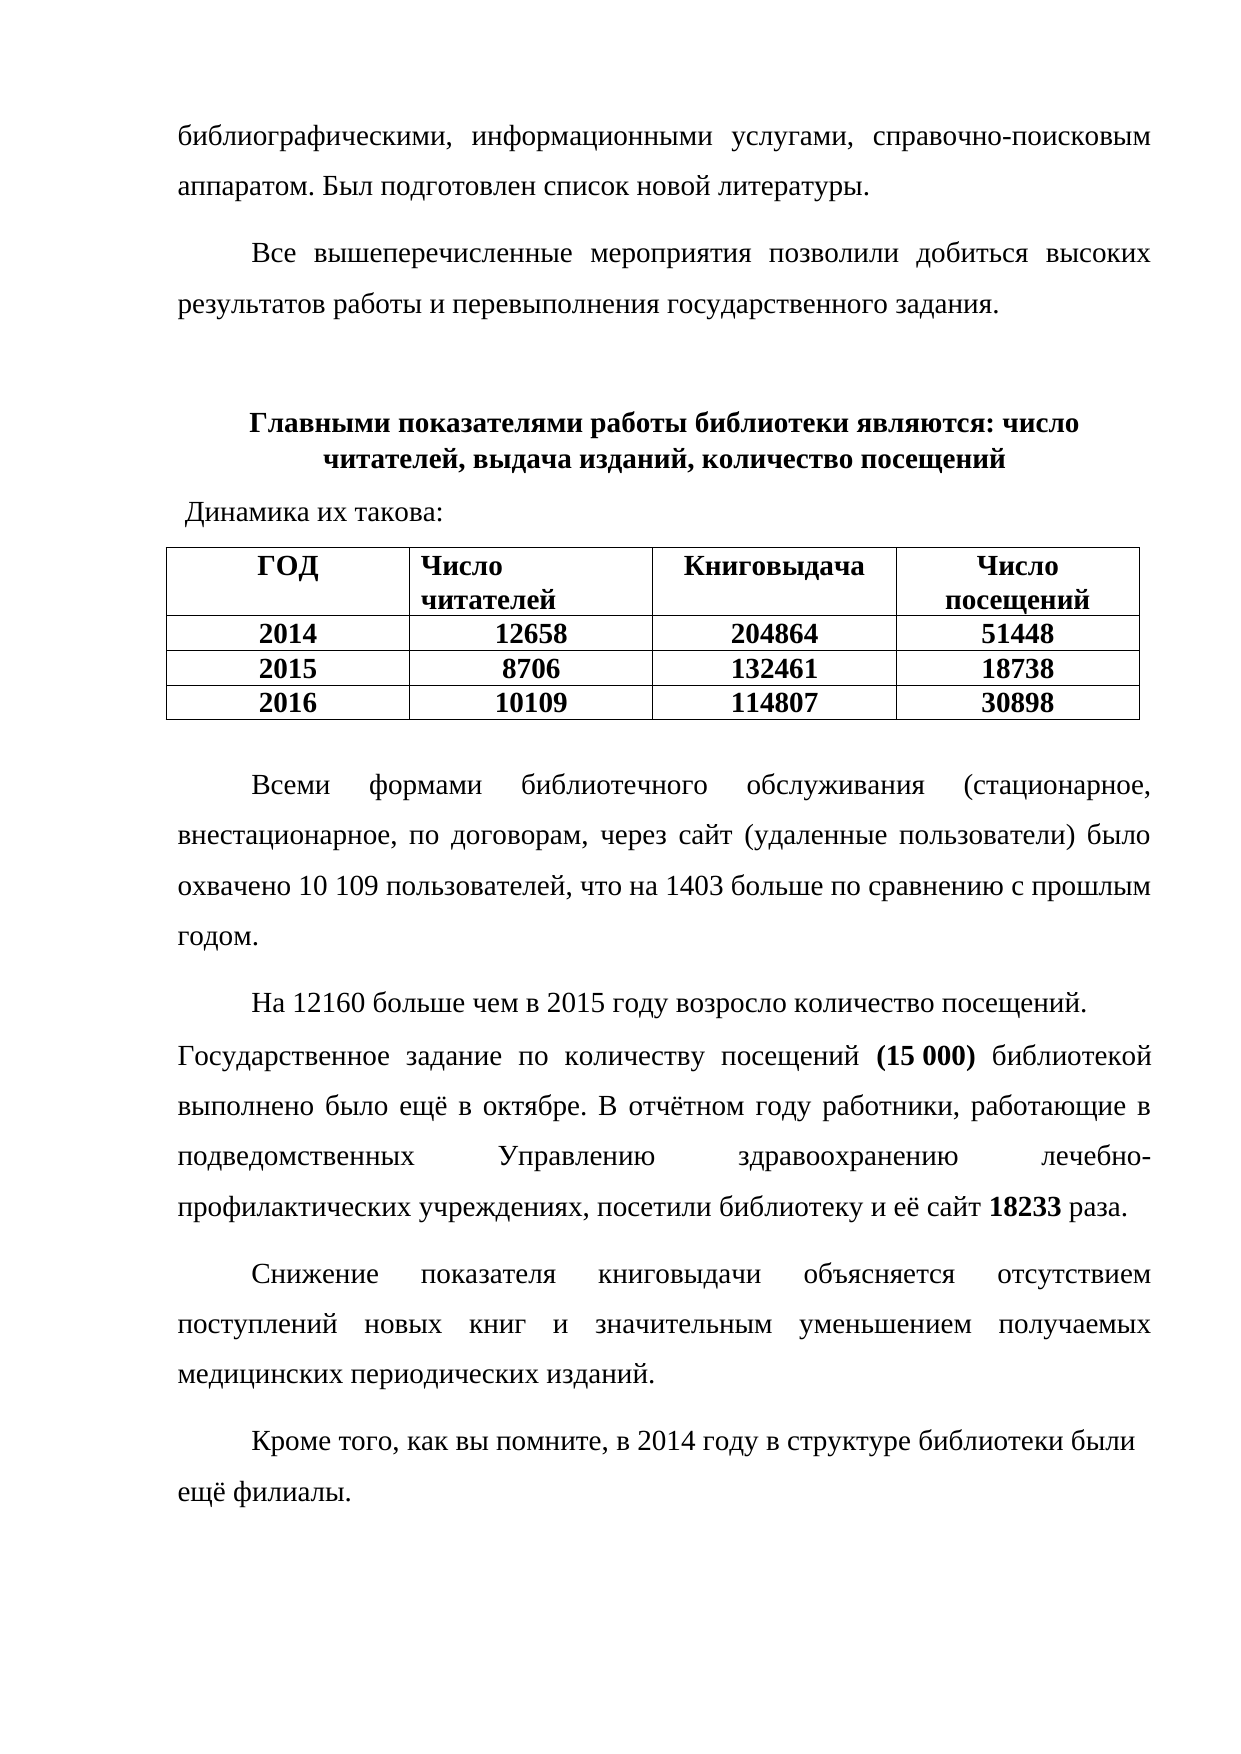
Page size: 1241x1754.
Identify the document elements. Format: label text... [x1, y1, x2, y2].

text Все вышеперечисленные мероприятия позволили добиться высоких результатов работы и перевыполнения государственного задания. [177, 235, 1152, 319]
table_cell 132461 [653, 651, 896, 684]
table_cell 51448 [897, 616, 1139, 650]
table_cell 10109 [410, 686, 652, 719]
table_cell 8706 [410, 651, 652, 684]
table_header ГОД [167, 548, 409, 615]
text Всеми формами библиотечного обслуживания (стационарное, внестационарное, по договорам, через сайт (удаленные пользователи) было охвачено 10 109 пользователей, что на 1403 больше по сравнению с прошлым годом. [177, 767, 1152, 952]
table_cell 30898 [897, 686, 1139, 719]
text Динамика их такова: [177, 494, 1152, 528]
table_cell 18738 [897, 651, 1139, 684]
table_cell 204864 [653, 616, 896, 650]
table_header Число читателей [410, 548, 652, 615]
text Главными показателями работы библиотеки являются: число читателей, выдача изданий, количество посещений [177, 406, 1152, 475]
text Кроме того, как вы помните, в 2014 году в структуре библиотеки были ещё филиалы. [177, 1423, 1152, 1507]
table_header Число посещений [897, 548, 1139, 615]
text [177, 118, 1152, 202]
table_cell 114807 [653, 686, 896, 719]
table_cell 12658 [410, 616, 652, 650]
table_cell 2014 [167, 616, 409, 650]
text Государственное задание по количеству посещений (15 000) библиотекой выполнено было ещё в октябре. В отчётном году работники, работающие в подведомственных Управлению здравоохранению лечебно- профилактических учреждениях, посетили библиотеку и её сайт 18233 раза. [177, 1038, 1152, 1222]
text Снижение показателя книговыдачи объясняется отсутствием поступлений новых книг и значительным уменьшением получаемых медицинских периодических изданий. [177, 1256, 1152, 1390]
text На 12160 больше чем в 2015 году возросло количество посещений. [177, 985, 1152, 1018]
table_header Книговыдача [653, 548, 896, 615]
table_cell 2015 [167, 651, 409, 684]
table_cell 2016 [167, 686, 409, 719]
